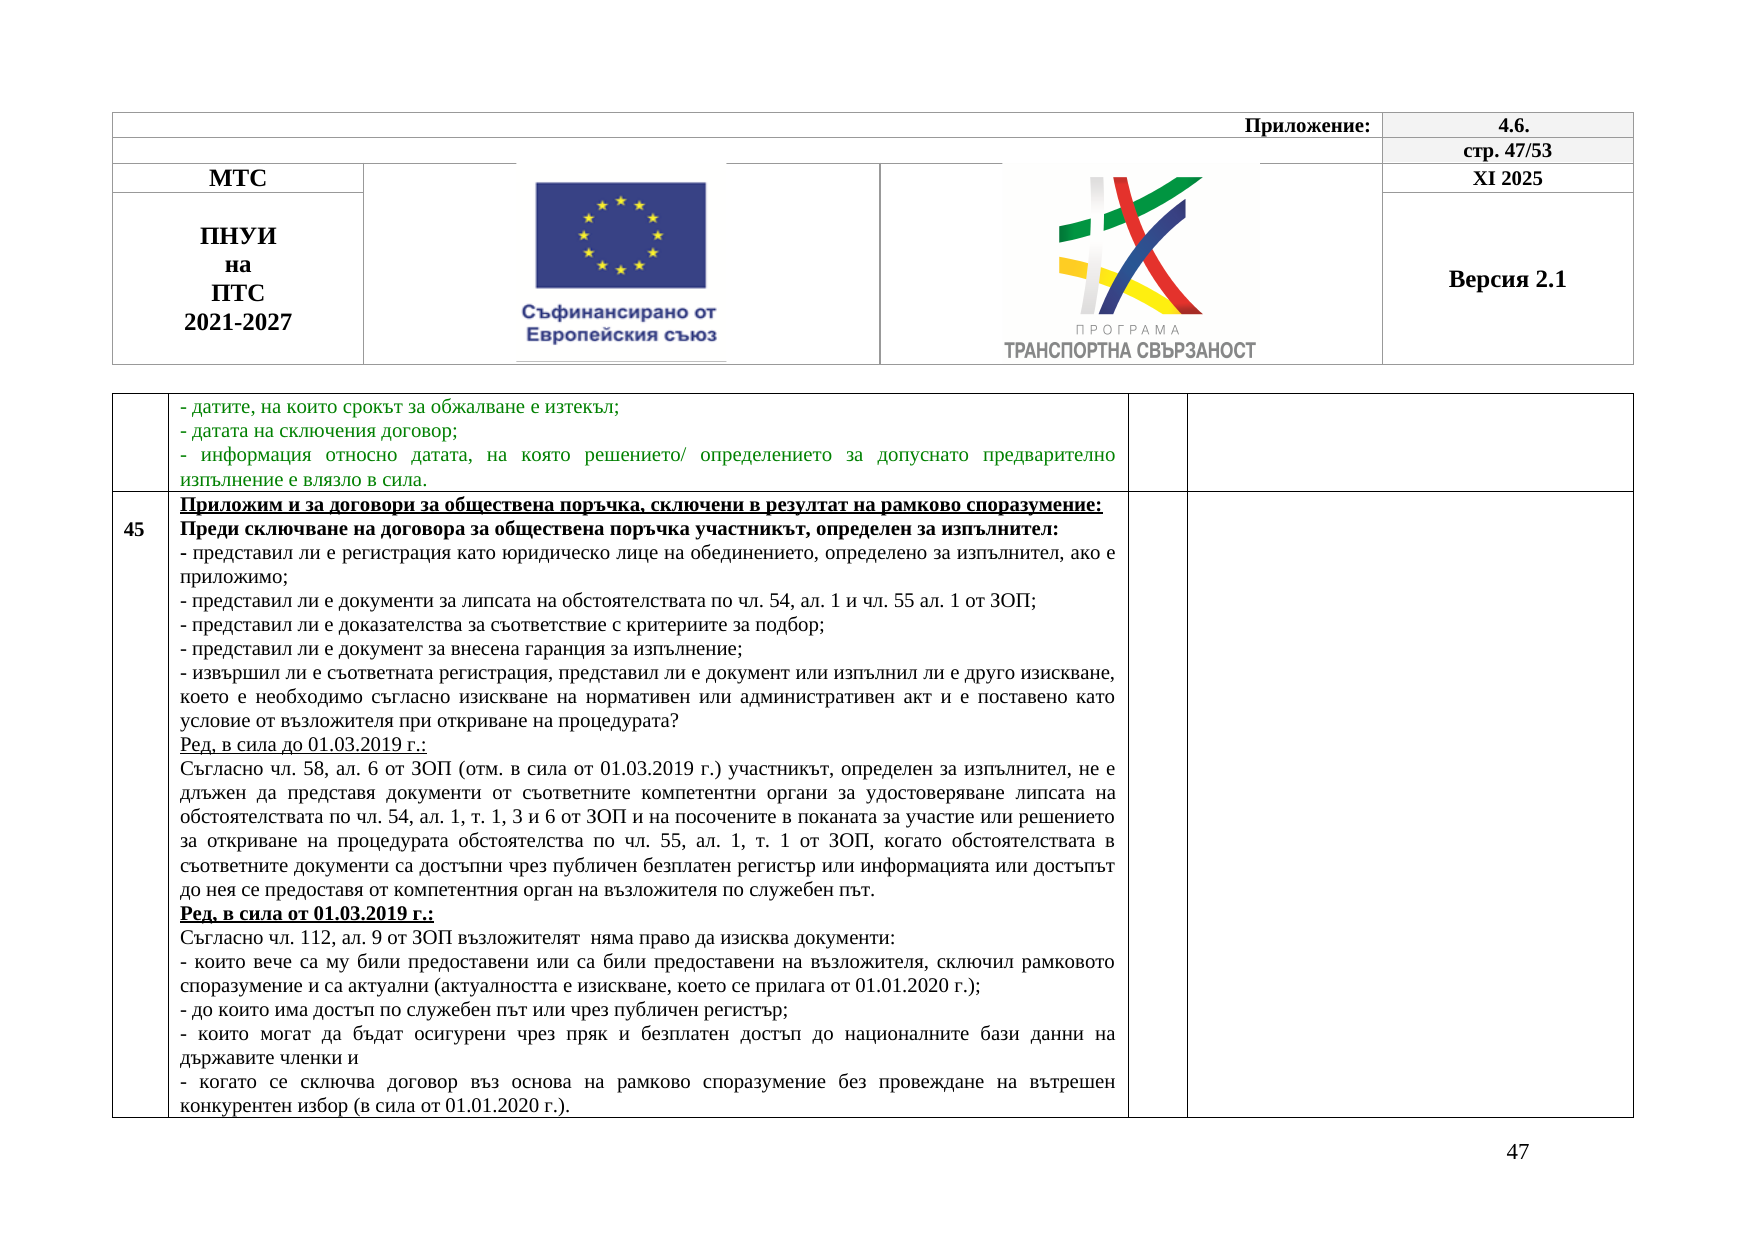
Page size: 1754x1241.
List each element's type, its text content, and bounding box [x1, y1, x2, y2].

table_cell [1129, 394, 1187, 491]
table_cell 44 [113, 394, 168, 491]
table_cell [1129, 492, 1187, 1117]
table_cell [1188, 492, 1633, 1117]
table_cell 45 [113, 492, 168, 1117]
table_cell [1188, 394, 1633, 491]
picture [1002, 163, 1260, 364]
table_cell Приложим и за договори за обществена поръчка, сключени в резултат на рамково споразумение: Преди сключване на договора за обществена поръчка участникът, определен за изпълнител: - представил ли е регистрация като юридическо лице на обединението, определено за изпълнител, ако е приложимо; - представил ли е документи за липсата на обстоятелствата по чл. 54, ал. 1 и чл. 55 ал. 1 от ЗОП; - представил ли е доказателства за съответствие с критериите за подбор; - представил ли е документ за внесена гаранция за изпълнение; - извършил ли е съответната регистрация, представил ли е документ или изпълнил ли е друго изискване, което е необходимо съгласно изискване на нормативен или административен акт и е поставено като условие от възложителя при откриване на процедурата? Ред, в сила до 01.03.2019 г.: Съгласно чл. 58, ал. 6 от ЗОП (отм. в сила от 01.03.2019 г.) участникът, определен за изпълнител, не е длъжен да представя документи от съответните компетентни органи за удостоверяване липсата на обстоятелствата по чл. 54, ал. 1, т. 1, 3 и 6 от ЗОП и на посочените в поканата за участие или решението за откриване на процедурата обстоятелства по чл. 55, ал. 1, т. 1 от ЗОП, когато обстоятелствата в съответните документи са достъпни чрез публичен безплатен регистър или информацията или достъпът до нея се предоставя от компетентния орган на възложителя по служебен път. Ред, в сила от 01.03.2019 г.: Съгласно чл. 112, ал. 9 от ЗОП възложителят няма право да изисква документи: - които вече са му били предоставени или са били предоставени на възложителя, сключил рамковото споразумение и са актуални (актуалността е изискване, което се прилага от 01.01.2020 г.); - до които има достъп по служебен път или чрез публичен регистър; - които могат да бъдат осигурени чрез пряк и безплатен достъп до националните бази данни на държавите членки и - когато се сключва договор въз основа на рамково споразумение без провеждане на вътрешен конкурентен избор (в сила от 01.01.2020 г.). Съгласно чл. 112, ал. 10 от ЗОП (в сила от 01.01.2020 г.) актуалността на представените в по-ранен етап от процедурата документи преди сключване на договора се декларира писмено от определения изпълнител. Внимание! Възложителят не сключва договор, когато класираният на първо място участник откаже да сключи договор или не изпълни някое от посочените условия. В този случай възложителят може да измени влязлото в сила решение в частта за определяне на изпълнител и с мотивирано решение да определи втория класиран участник за изпълнител. Внимание! В случаите по чл. 65, ал. 1 от ППЗОП при подписването на договора определеният за изпълнител представя освен документите по чл. 67, ал. 6 от ЗОП и декларация за липсата на обстоятелства по чл. 54, ал. 1, т. 7 от ЗОП. ВАЖНО! Приложимият режим за възлагане е съгласно графика за използване на централизираната електронна платформа по чл. 39а от ЗОП. (§131 от ПЗР на ЗИДЗОП) (чл. 112, ал. 1-3, ал. 9 и ал. 10, чл. 112а, чл. 67, ал. 6 и чл. 58 от ЗОП) (чл. 65, ал. 2 и чл. 68, ал. 2 от ППЗОП) т. 17 и т. 14 от Насоките/ т. 17 и т. 14 от Приложение № 1 към чл. 2, ал. 1 от Наредбата Насочващи източници на информация: прегледайте удостоверенията от съответните компетентни органи, документите за доказване съответствието с критериите за подбор, документа за гаранция за изпълнение, поканата за участие, решението за откриване на процедурата, декларацията за актуалност на документите (когато е приложимо) и др. Анализирайте датата и издателя на следните документи: удостоверение за регистрация като юридическо лице (приложимо, ако изпълнителят е обединение, което не е регистрирано като такова, и възложителят е формулирал и обосновал подобно изискване в поканата за участие и решението за откриване на процедурата); свидетелства за съдимост на лицата по чл. 54, ал. 2 и чл. 55, ал. 3 от ЗОП (като се има предвид чл. 67, ал. 6 от ЗОП, чл. 39, ал. 2, т. 1 и чл. 40 и чл. 41 от ППЗОП); удостоверение за актуално състояние, ако участникът не е представил ЕИК по чл. 23 от ЗТР; удостоверение за липса на задължения към държавата/общината (като се има предвид чл. 87, ал. 10 от ДОПК и чл. 4, ал. 3 от ЗМДТ); удостоверение от органите на Изпълнителна агенция „Главна инспекция по труда“; посочените в поканата за участие или решението за откриване на процедурата документи за доказване на критериите за подбор; документ за гаранция за изпълнение – платежно нареждане, разписка, банкова гаранция или застраховка; проверете дали документът удостоверява изпълнението на цялото задължение; документ за гаранция, обезпечаваща авансово платените средства, ако е приложимо – платежно нареждане, разписка, банкова гаранция или застраховка; проверете дали документът удостоверява изпълнението на цялото задължение; други регистрационни документи. [169, 492, 1128, 1117]
picture [516, 163, 728, 363]
